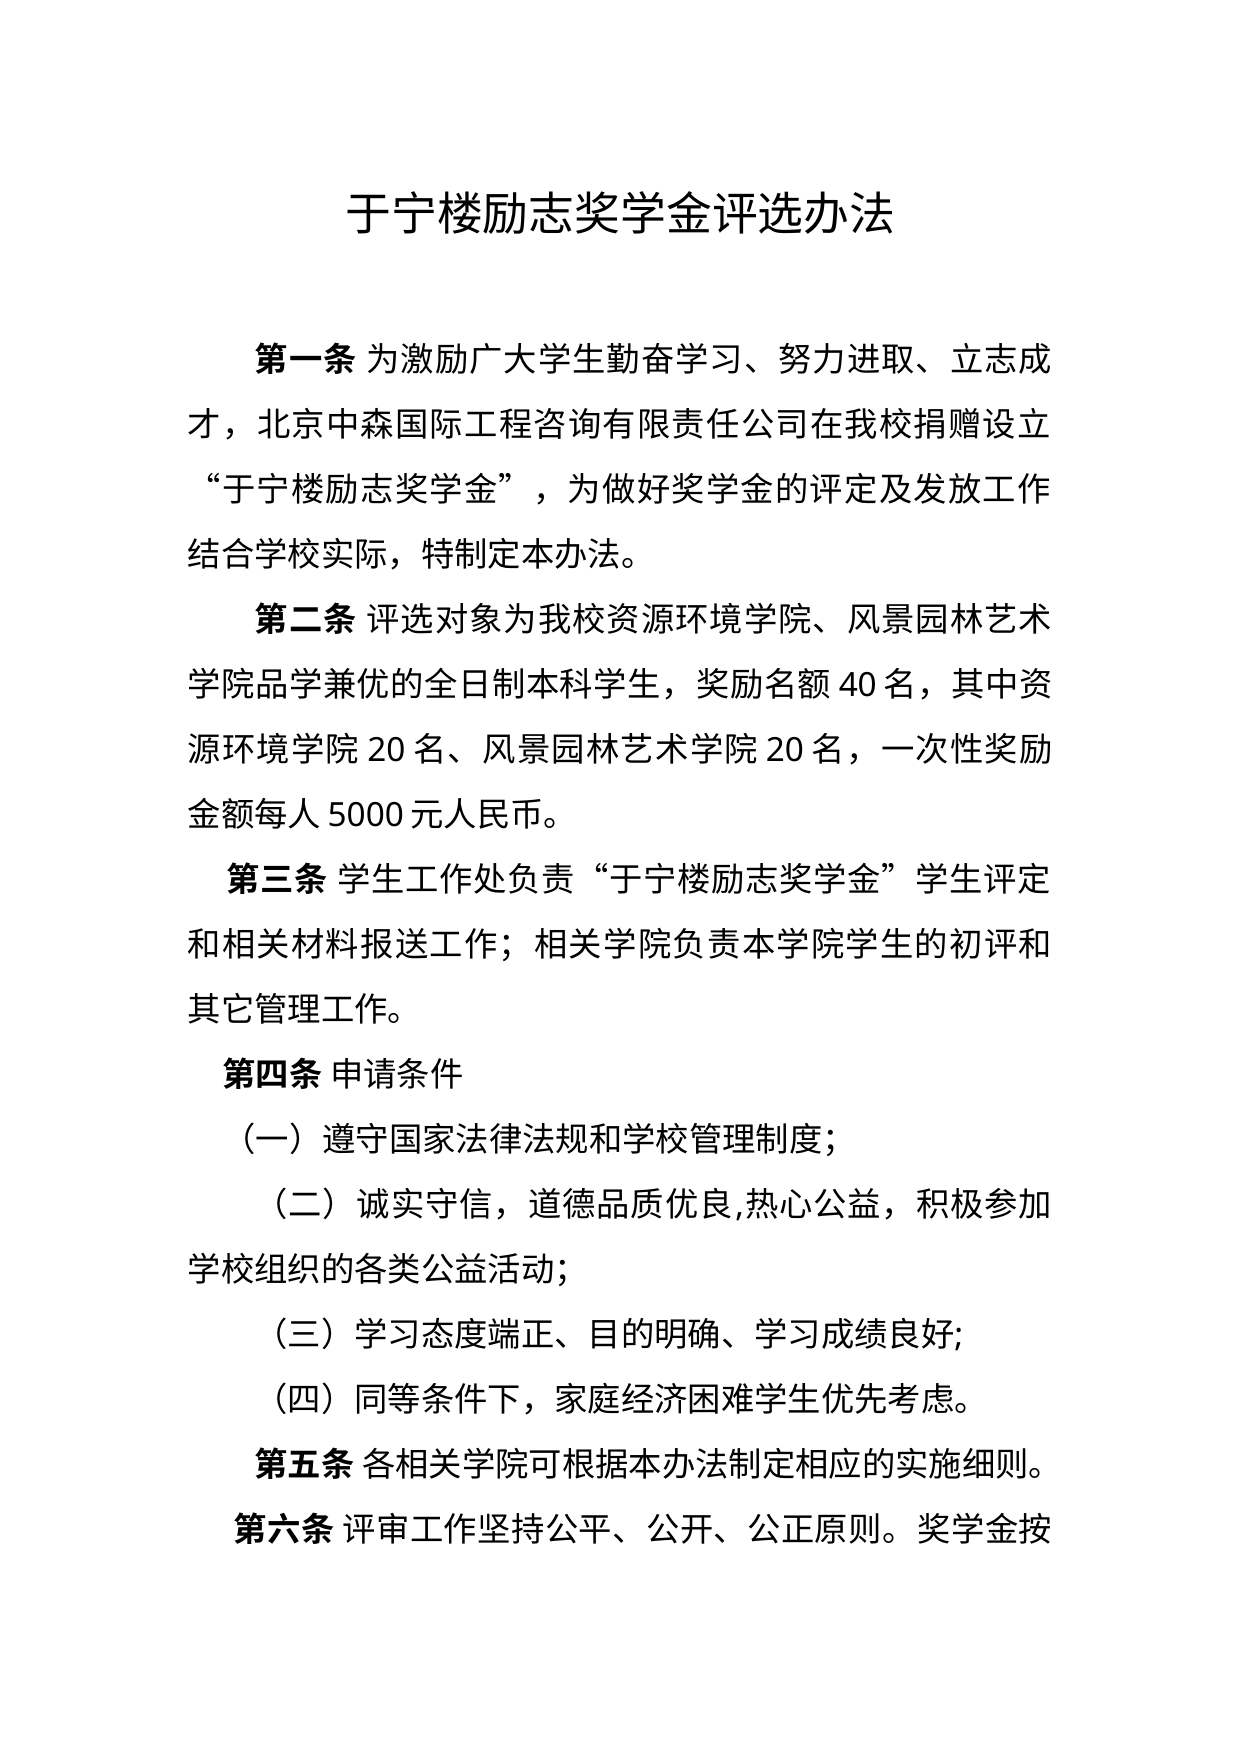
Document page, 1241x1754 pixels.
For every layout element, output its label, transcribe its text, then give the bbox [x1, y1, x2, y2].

text 第二条 评选对象为我校资源环境学院、风景园林艺术学院品学兼优的全日制本科学生，奖励名额40名，其中资源环境学院20名、风景园林艺术学院20名，一次性奖励金额每人5000元人民币。 [187, 584, 1053, 844]
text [187, 1494, 1053, 1559]
text 于宁楼励志奖学金评选办法 [187, 162, 1053, 259]
text 第一条 为激励广大学生勤奋学习、努力进取、立志成才，北京中森国际工程咨询有限责任公司在我校捐赠设立“于宁楼励志奖学金”，为做好奖学金的评定及发放工作，结合学校实际，特制定本办法。 [187, 324, 1053, 584]
list （三）学习态度端正、目的明确、学习成绩良好; [187, 1299, 1053, 1364]
list （二）诚实守信，道德品质优良,热心公益，积极参加学校组织的各类公益活动； [187, 1169, 1053, 1299]
text （四）同等条件下，家庭经济困难学生优先考虑。 [187, 1364, 1053, 1429]
text 第五条 各相关学院可根据本办法制定相应的实施细则。 [187, 1429, 1053, 1494]
text 第三条 学生工作处负责“于宁楼励志奖学金”学生评定和相关材料报送工作；相关学院负责本学院学生的初评和其它管理工作。 [187, 844, 1053, 1039]
text （一）遵守国家法律法规和学校管理制度； [187, 1104, 1053, 1169]
text 第四条 申请条件 [187, 1039, 1053, 1104]
